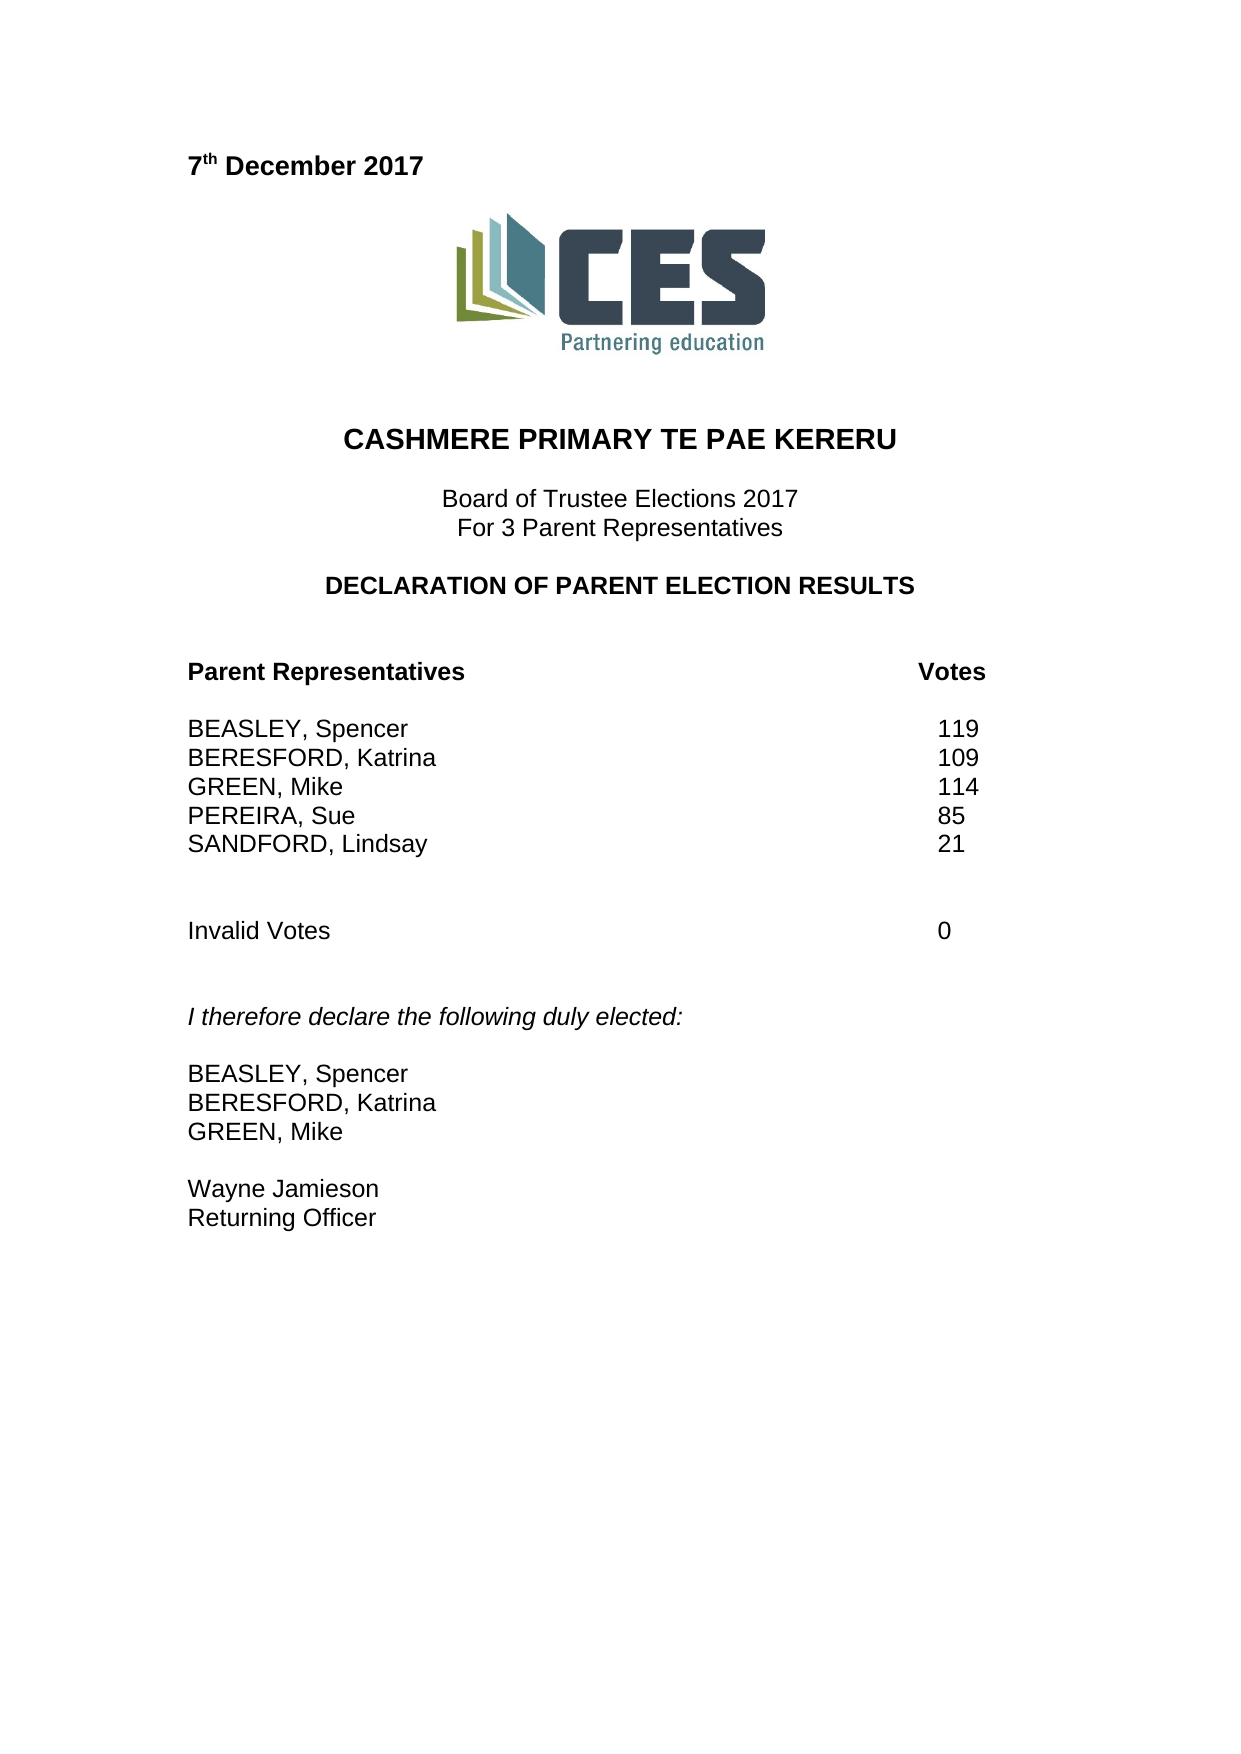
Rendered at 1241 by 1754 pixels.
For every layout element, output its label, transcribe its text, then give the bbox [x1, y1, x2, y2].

subtitle Parent Representatives Votes [187, 657, 1053, 686]
text PEREIRA, Sue 85 [187, 801, 1053, 829]
text Wayne Jamieson [187, 1174, 1053, 1203]
text Board of Trustee Elections 2017 [187, 484, 1053, 513]
text 7th December 2017 [187, 150, 1053, 181]
text GREEN, Mike 114 [187, 772, 1053, 801]
text GREEN, Mike [187, 1117, 1053, 1146]
text BERESFORD, Katrina [187, 1088, 1053, 1117]
text SANDFORD, Lindsay 21 [187, 829, 1053, 858]
subtitle DECLARATION OF PARENT ELECTION RESULTS [187, 571, 1053, 599]
text I therefore declare the following duly elected: [187, 1002, 1053, 1031]
text Invalid Votes 0 [187, 916, 1053, 944]
text BEASLEY, Spencer 119 [187, 714, 1053, 743]
text BEASLEY, Spencer [187, 1059, 1053, 1088]
picture [434, 181, 807, 389]
text For 3 Parent Representatives [187, 513, 1053, 542]
text Returning Officer [187, 1203, 1053, 1232]
text CASHMERE PRIMARY TE PAE KERERU [187, 422, 1053, 456]
text BERESFORD, Katrina 109 [187, 743, 1053, 772]
